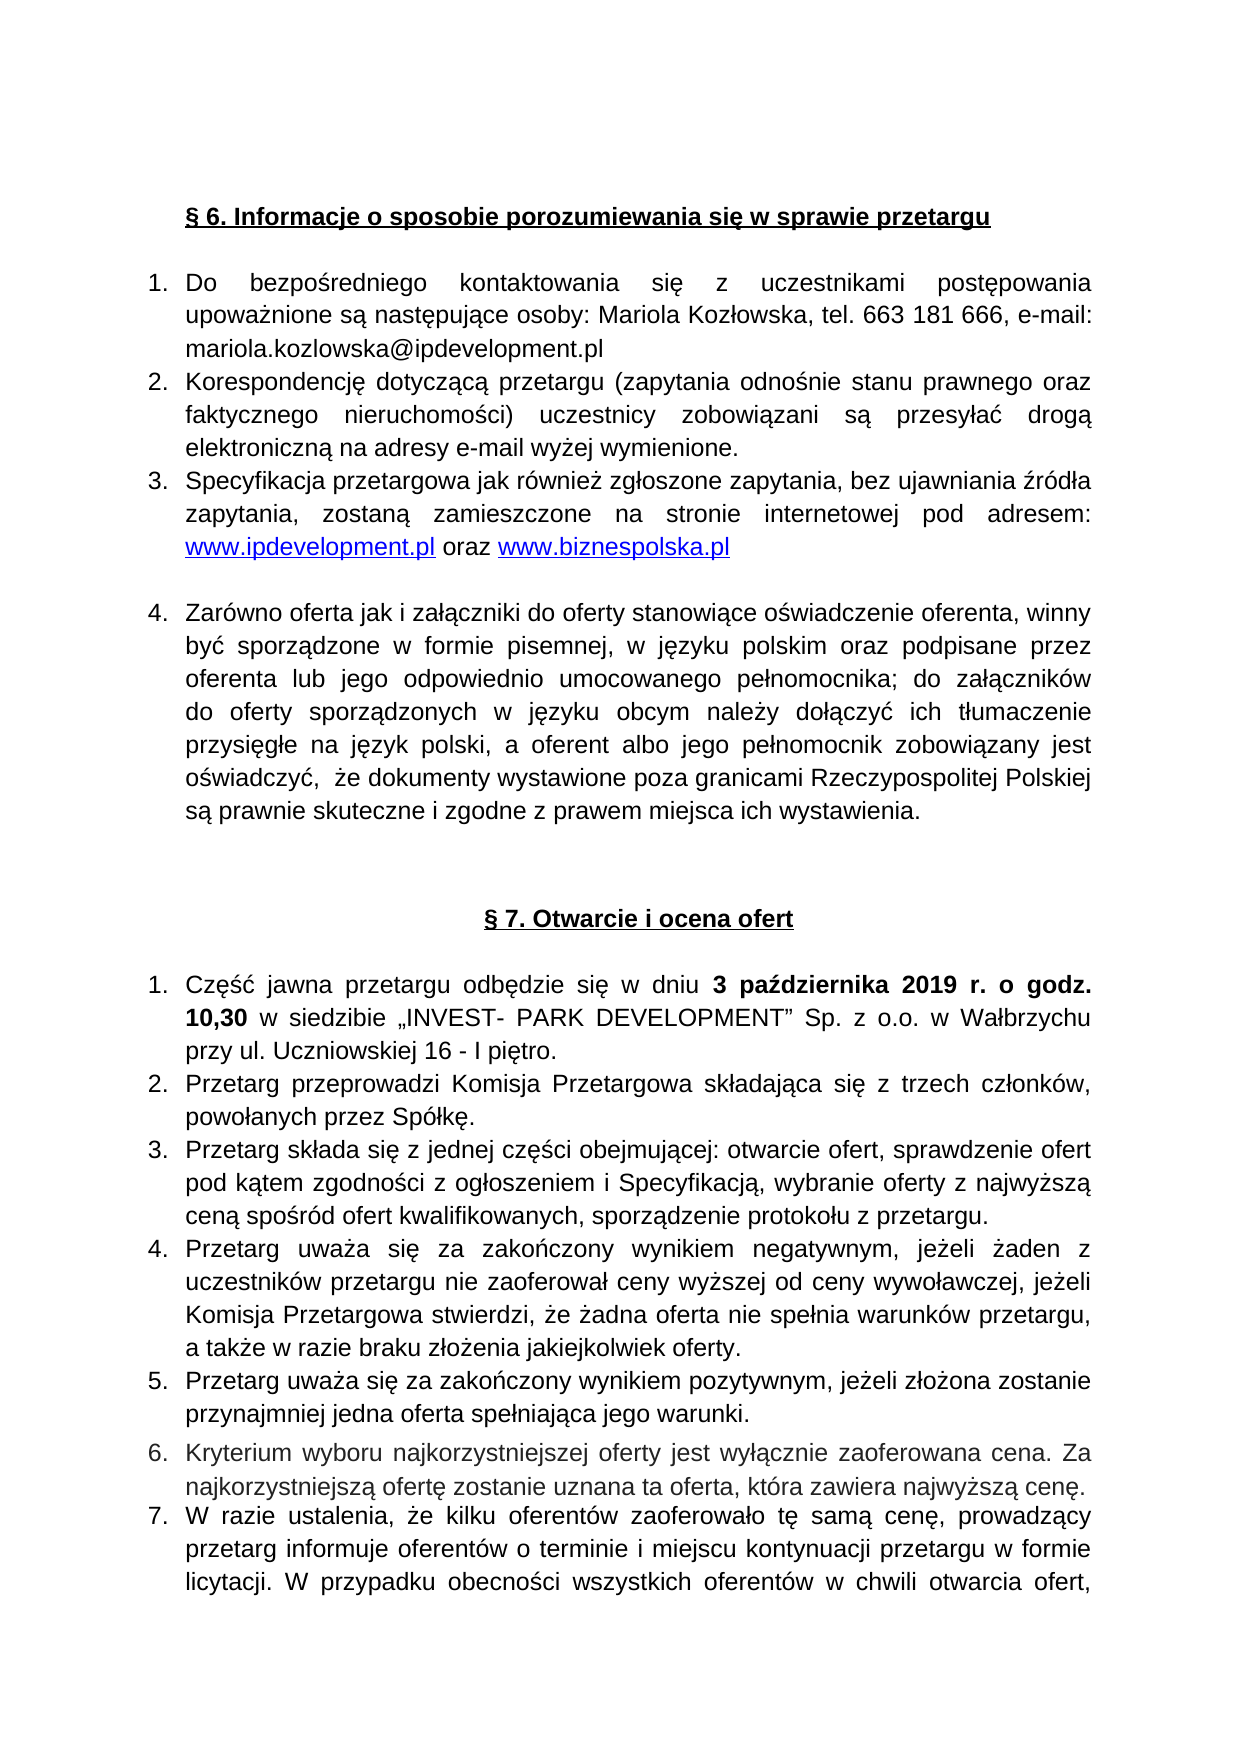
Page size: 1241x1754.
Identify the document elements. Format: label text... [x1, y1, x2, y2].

list § 6. Informacje o sposobie porozumiewania się w sprawie przetargu [185, 201, 1093, 230]
list Kryterium wyboru najkorzystniejszej oferty jest wyłącznie zaoferowana cena. Za najkorzystniejszą ofertę zostanie uznana ta oferta, która zawiera najwyższą cenę. [148, 1432, 1093, 1501]
list Przetarg składa się z jednej części obejmującej: otwarcie ofert, sprawdzenie ofert pod kątem zgodności z ogłoszeniem i Specyfikacją, wybranie oferty z najwyższą ceną spośród ofert kwalifikowanych, sporządzenie protokołu z przetargu. [148, 1135, 1093, 1229]
list Specyfikacja przetargowa jak również zgłoszone zapytania, bez ujawniania źródła zapytania, zostaną zamieszczone na stronie internetowej pod adresem: www.ipdevelopment.pl oraz www.biznespolska.pl [148, 466, 1093, 560]
list Korespondencję dotyczącą przetargu (zapytania odnośnie stanu prawnego oraz faktycznego nieruchomości) uczestnicy zobowiązani są przesyłać drogą elektroniczną na adresy e-mail wyżej wymienione. [148, 367, 1093, 461]
list Przetarg uważa się za zakończony wynikiem negatywnym, jeżeli żaden z uczestników przetargu nie zaoferował ceny wyższej od ceny wywoławczej, jeżeli Komisja Przetargowa stwierdzi, że żadna oferta nie spełnia warunków przetargu, a także w razie braku złożenia jakiejkolwiek oferty. [148, 1234, 1093, 1362]
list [148, 1501, 1093, 1595]
list Część jawna przetargu odbędzie się w dniu 3 października 2019 r. o godz. 10,30 w siedzibie „INVEST- PARK DEVELOPMENT” Sp. z o.o. w Wałbrzychu przy ul. Uczniowskiej 16 - I piętro. [148, 969, 1093, 1064]
list Do bezpośredniego kontaktowania się z uczestnikami postępowania upoważnione są następujące osoby: Mariola Kozłowska, tel. 663 181 666, e-mail: mariola.kozlowska@ipdevelopment.pl [148, 267, 1093, 362]
list Przetarg przeprowadzi Komisja Przetargowa składająca się z trzech członków, powołanych przez Spółkę. [148, 1069, 1093, 1130]
list Przetarg uważa się za zakończony wynikiem pozytywnym, jeżeli złożona zostanie przynajmniej jedna oferta spełniająca jego warunki. [148, 1366, 1093, 1428]
list Zarówno oferta jak i załączniki do oferty stanowiące oświadczenie oferenta, winny być sporządzone w formie pisemnej, w języku polskim oraz podpisane przez oferenta lub jego odpowiednio umocowanego pełnomocnika; do załączników do oferty sporządzonych w języku obcym należy dołączyć ich tłumaczenie przysięgłe na język polski, a oferent albo jego pełnomocnik zobowiązany jest oświadczyć, że dokumenty wystawione poza granicami Rzeczypospolitej Polskiej są prawnie skuteczne i zgodne z prawem miejsca ich wystawienia. [148, 598, 1093, 824]
list § 7. Otwarcie i ocena ofert [185, 903, 1093, 932]
